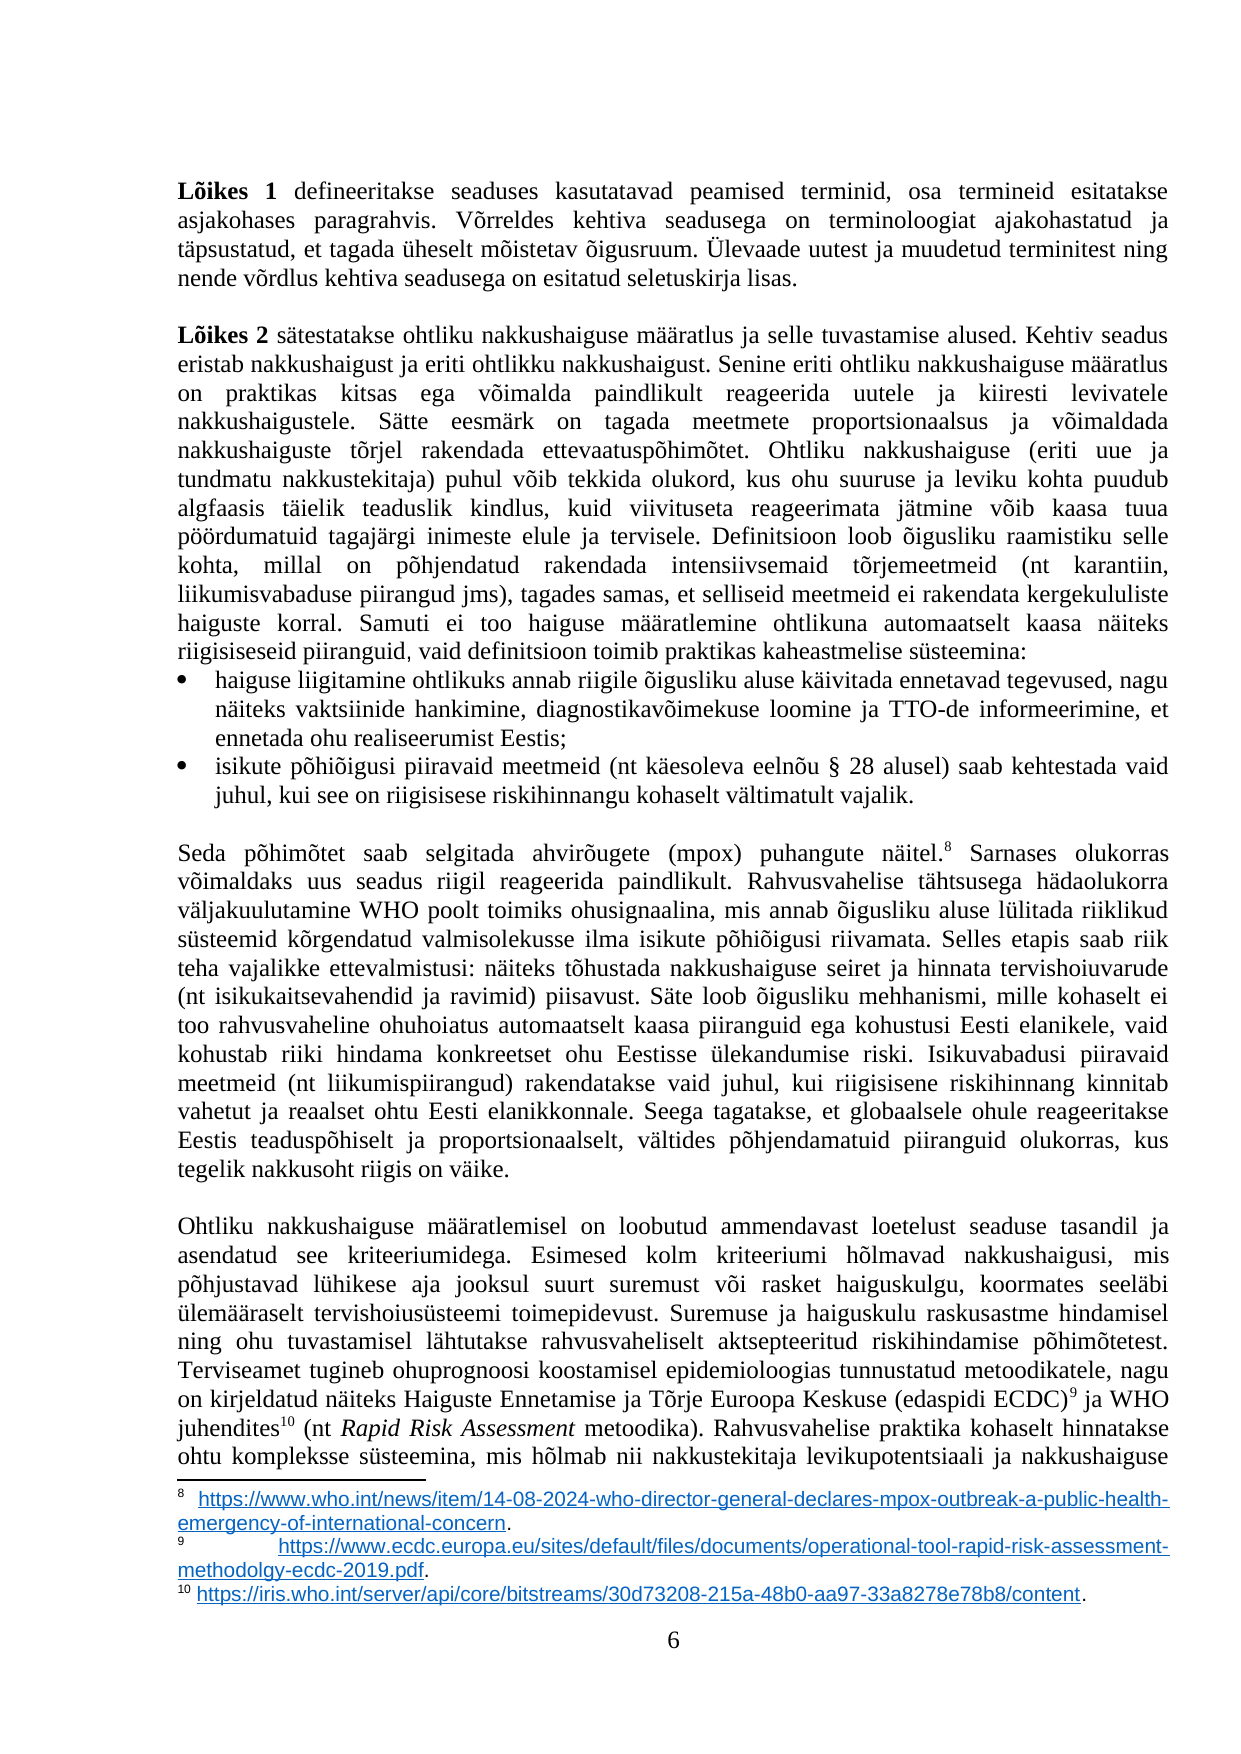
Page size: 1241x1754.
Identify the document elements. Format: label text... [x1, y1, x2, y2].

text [177, 1211, 1169, 1470]
text Lõikes 1 defineeritakse seaduses kasutatavad peamised terminid, osa termineid esitatakse asjakohases paragrahvis. Võrreldes kehtiva seadusega on terminoloogiat ajakohastatud ja täpsustatud, et tagada üheselt mõistetav õigusruum. Ülevaade uutest ja muudetud terminitest ning nende võrdlus kehtiva seadusega on esitatud seletuskirja lisas. [177, 176, 1169, 291]
text Lõikes 2 sätestatakse ohtliku nakkushaiguse määratlus ja selle tuvastamise alused. Kehtiv seadus eristab nakkushaigust ja eriti ohtlikku nakkushaigust. Senine eriti ohtliku nakkushaiguse määratlus on praktikas kitsas ega võimalda paindlikult reageerida uutele ja kiiresti levivatele nakkushaigustele. Sätte eesmärk on tagada meetmete proportsionaalsus ja võimaldada nakkushaiguste tõrjel rakendada ettevaatuspõhimõtet. Ohtliku nakkushaiguse (eriti uue ja tundmatu nakkustekitaja) puhul võib tekkida olukord, kus ohu suuruse ja leviku kohta puudub algfaasis täielik teaduslik kindlus, kuid viivituseta reageerimata jätmine võib kaasa tuua pöördumatuid tagajärgi inimeste elule ja tervisele. Definitsioon loob õigusliku raamistiku selle kohta, millal on põhjendatud rakendada intensiivsemaid tõrjemeetmeid (nt karantiin, liikumisvabaduse piirangud jms), tagades samas, et selliseid meetmeid ei rakendata kergekululiste haiguste korral. Samuti ei too haiguse määratlemine ohtlikuna automaatselt kaasa näiteks riigisiseseid piiranguid, vaid definitsioon toimib praktikas kaheastmelise süsteemina: [177, 320, 1169, 665]
list isikute põhiõigusi piiravaid meetmeid (nt käesoleva eelnõu § 28 alusel) saab kehtestada vaid juhul, kui see on riigisisese riskihinnangu kohaselt vältimatult vajalik. [177, 751, 1169, 809]
text Seda põhimõtet saab selgitada ahvirõugete (mpox) puhangute näitel. Sarnases olukorras võimaldaks uus seadus riigil reageerida paindlikult. Rahvusvahelise tähtsusega hädaolukorra väljakuulutamine WHO poolt toimiks ohusignaalina, mis annab õigusliku aluse lülitada riiklikud süsteemid kõrgendatud valmisolekusse ilma isikute põhiõigusi riivamata. Selles etapis saab riik teha vajalikke ettevalmistusi: näiteks tõhustada nakkushaiguse seiret ja hinnata tervishoiuvarude (nt isikukaitsevahendid ja ravimid) piisavust. Säte loob õigusliku mehhanismi, mille kohaselt ei too rahvusvaheline ohuhoiatus automaatselt kaasa piiranguid ega kohustusi Eesti elanikele, vaid kohustab riiki hindama konkreetset ohu Eestisse ülekandumise riski. Isikuvabadusi piiravaid meetmeid (nt liikumispiirangud) rakendatakse vaid juhul, kui riigisisene riskihinnang kinnitab vahetut ja reaalset ohtu Eesti elanikkonnale. Seega tagatakse, et globaalsele ohule reageeritakse Eestis teaduspõhiselt ja proportsionaalselt, vältides põhjendamatuid piiranguid olukorras, kus tegelik nakkusoht riigis on väike. [177, 838, 1169, 1183]
list haiguse liigitamine ohtlikuks annab riigile õigusliku aluse käivitada ennetavad tegevused, nagu näiteks vaktsiinide hankimine, diagnostikavõimekuse loomine ja TTO-de informeerimine, et ennetada ohu realiseerumist Eestis; [177, 665, 1169, 751]
